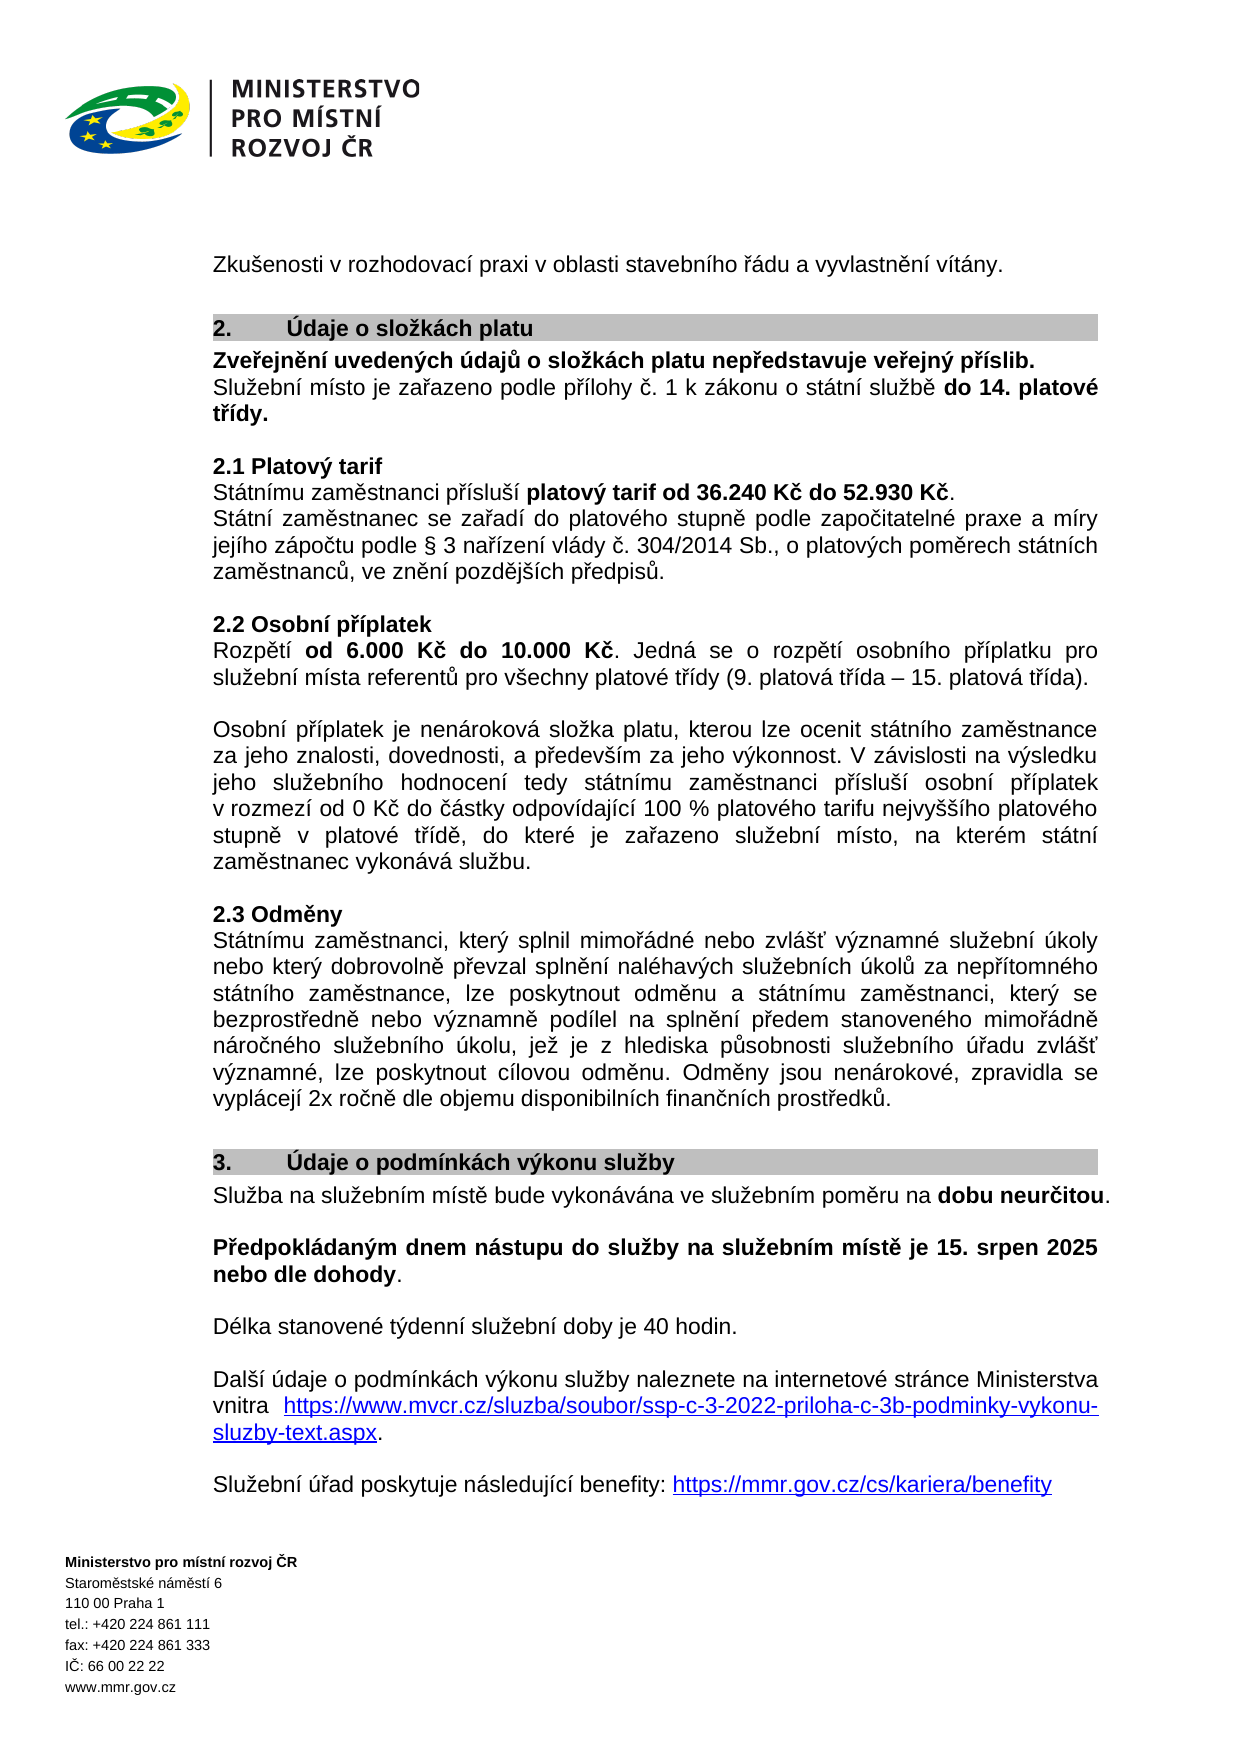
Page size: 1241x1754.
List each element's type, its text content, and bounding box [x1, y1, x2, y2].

text 2.1 Platový tarif [213, 453, 1098, 479]
text Služební místo je zařazeno podle přílohy č. 1 k zákonu o státní službě do 14. platové třídy. [213, 373, 1098, 426]
text 2.3 Odměny [213, 901, 1098, 927]
text Další údaje o podmínkách výkonu služby naleznete na internetové stránce Ministerstva vnitra https://www.mvcr.cz/sluzba/soubor/ssp-c-3-2022-priloha-c-3b-podminky-vykonu-sluzby-text.aspx. [213, 1366, 1098, 1445]
text Státní zaměstnanec se zařadí do platového stupně podle započitatelné praxe a míry jejího zápočtu podle § 3 nařízení vlády č. 304/2014 Sb., o platových poměrech státních zaměstnanců, ve znění pozdějších předpisů. [213, 505, 1098, 584]
text 2.2 Osobní příplatek [213, 611, 1098, 637]
text Státnímu zaměstnanci, který splnil mimořádné nebo zvlášť významné služební úkoly nebo který dobrovolně převzal splnění naléhavých služebních úkolů za nepřítomného státního zaměstnance, lze poskytnout odměnu a státnímu zaměstnanci, který se bezprostředně nebo významně podílel na splnění předem stanoveného mimořádně náročného služebního úkolu, jež je z hlediska působnosti služebního úřadu zvlášť významné, lze poskytnout cílovou odměnu. Odměny jsou nenárokové, zpravidla se vyplácejí 2x ročně dle objemu disponibilních finančních prostředků. [213, 927, 1098, 1111]
text Státnímu zaměstnanci přísluší platový tarif od 36.240 Kč do 52.930 Kč. [213, 479, 1098, 505]
text Osobní příplatek je nenároková složka platu, kterou lze ocenit státního zaměstnance za jeho znalosti, dovednosti, a především za jeho výkonnost. V závislosti na výsledku jeho služebního hodnocení tedy státnímu zaměstnanci přísluší osobní příplatek v rozmezí od 0 Kč do částky odpovídající 100 % platového tarifu nejvyššího platového stupně v platové třídě, do které je zařazeno služební místo, na kterém státní zaměstnanec vykonává službu. [213, 716, 1098, 874]
text Rozpětí od 6.000 Kč do 10.000 Kč. Jedná se o rozpětí osobního příplatku pro služební místa referentů pro všechny platové třídy (9. platová třída – 15. platová třída). [213, 637, 1098, 690]
text Délka stanovené týdenní služební doby je 40 hodin. [213, 1313, 1098, 1340]
text Služební úřad poskytuje následující benefity: https://mmr.gov.cz/cs/kariera/benefity [213, 1471, 1098, 1498]
picture [65, 79, 420, 157]
text Služba na služebním místě bude vykonávána ve služebním poměru na dobu neurčitou. [213, 1182, 1113, 1208]
text Předpokládaným dnem nástupu do služby na služebním místě je 15. srpen 2025 nebo dle dohody. [213, 1234, 1098, 1287]
text Zkušenosti v rozhodovací praxi v oblasti stavebního řádu a vyvlastnění vítány. [213, 251, 1098, 277]
subtitle 3. Údaje o podmínkách výkonu služby [213, 1149, 1098, 1175]
subtitle 2. Údaje o složkách platu [213, 314, 1098, 341]
text Zveřejnění uvedených údajů o složkách platu nepředstavuje veřejný příslib. [213, 347, 1098, 373]
